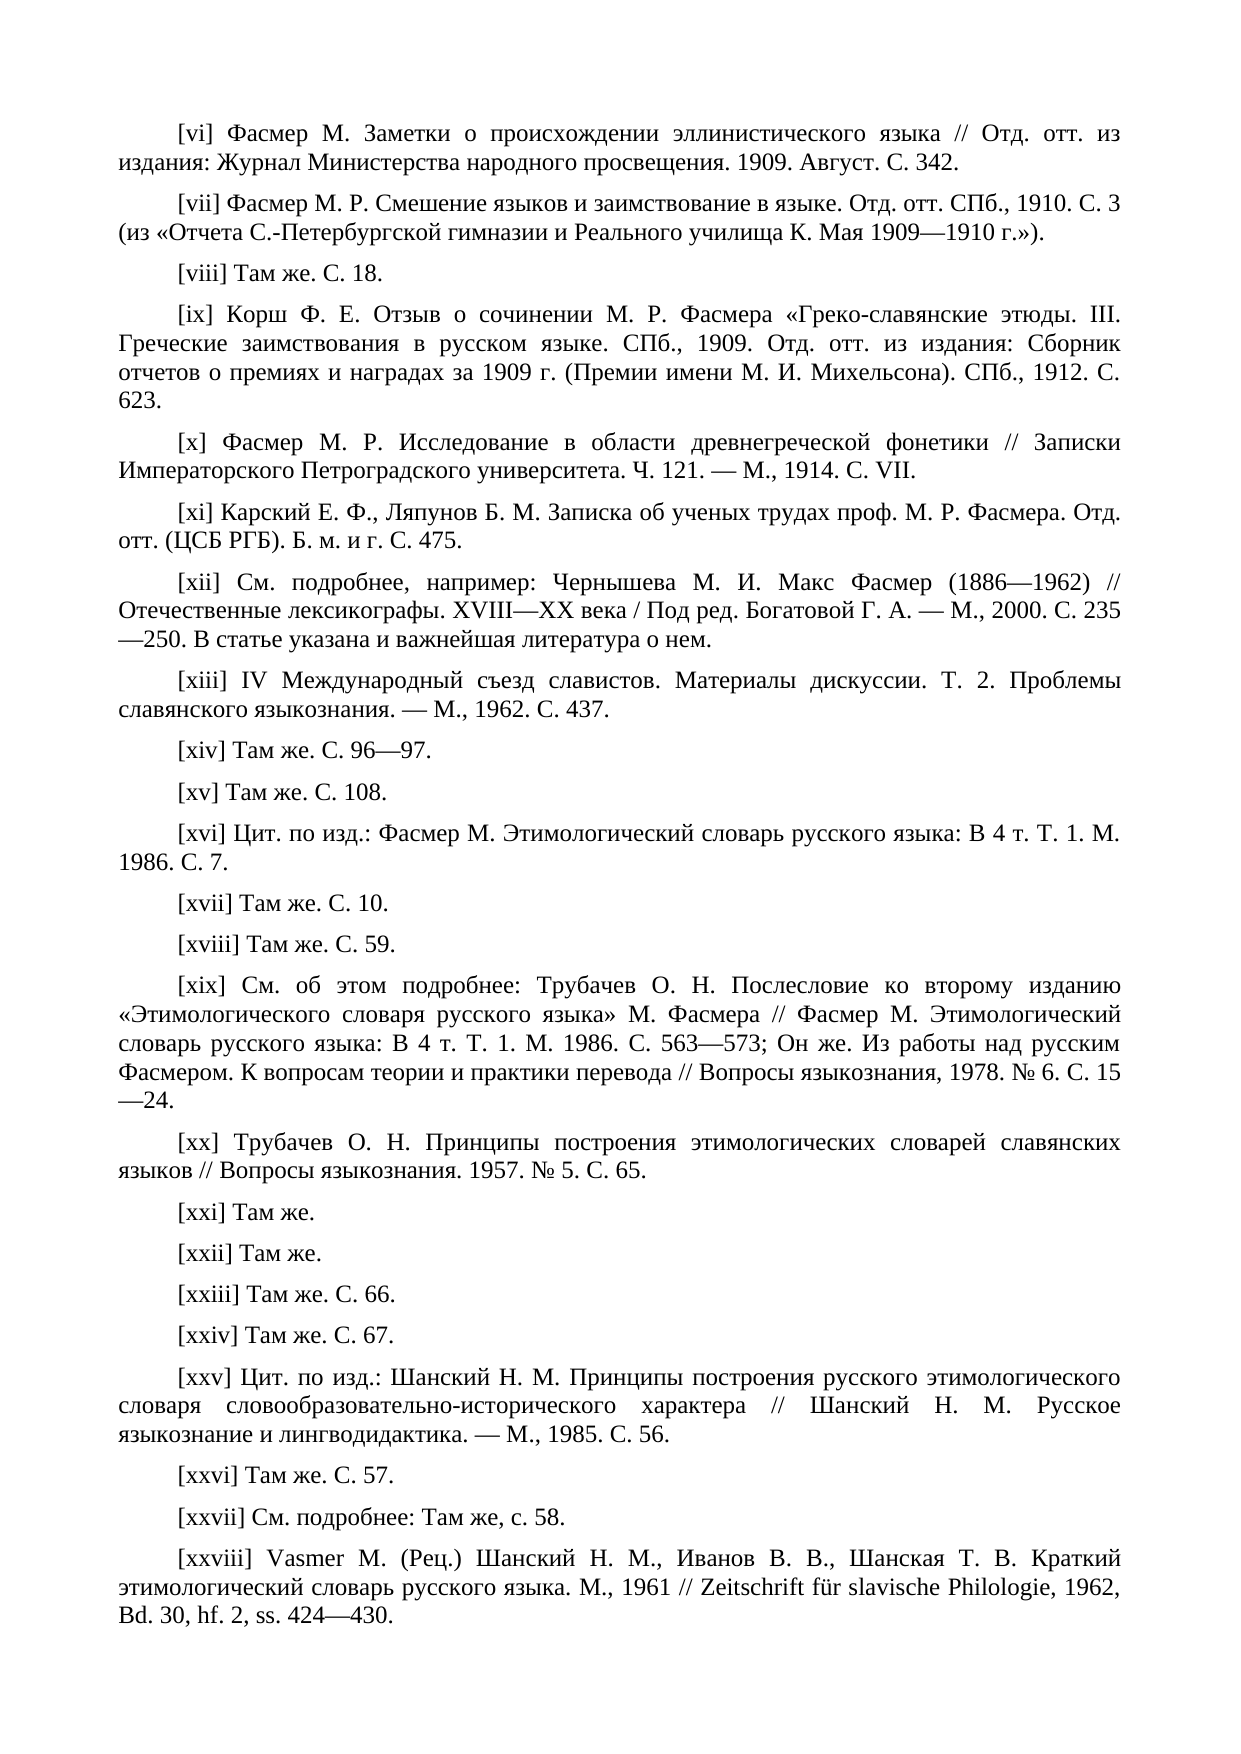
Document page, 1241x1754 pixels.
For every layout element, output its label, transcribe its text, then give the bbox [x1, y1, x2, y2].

text [ix] Корш Ф. Е. Отзыв о сочинении М. Р. Фасмера «Греко-славянские этюды. III. Греческие заимствования в русском языке. СПб., 1909. Отд. отт. из издания: Сборник отчетов о премиях и наградах за . (Премии имени М. И. Михельсона). СПб., 1912. С. 623. [118, 299, 1122, 414]
text [xiv] Там же. С. 96—97. [118, 736, 1122, 764]
text [xx] Трубачев О. Н. Принципы построения этимологических словарей славянских языков // Вопросы языкознания. 1957. № 5. С. 65. [118, 1127, 1122, 1184]
text [xv] Там же. С. 108. [118, 777, 1122, 806]
text [xi] Карский Е. Ф., Ляпунов Б. М. Записка об ученых трудах проф. М. Р. Фасмера. Отд. отт. (ЦСБ РГБ). Б. м. и г. С. 475. [118, 497, 1122, 554]
text [xiii] IV Международный съезд славистов. Материалы дискуссии. Т. 2. Проблемы славянского языкознания. — М., 1962. С. 437. [118, 666, 1122, 723]
text [xii] См. подробнее, например: Чернышева М. И. Макс Фасмер (1886—1962) // Отечественные лексикографы. XVIII—XX века / Под ред. Богатовой Г. А. — М., 2000. С. 235—250. В статье указана и важнейшая литература о нем. [118, 567, 1122, 653]
text [vi] Фасмер М. Заметки о происхождении эллинистического языка // Отд. отт. из издания: Журнал Министерства народного просвещения. 1909. Август. С. 342. [118, 118, 1122, 176]
text [x] Фасмер М. Р. Исследование в области древнегреческой фонетики // Записки Императорского Петроградского университета. Ч. 121. — М., 1914. С. VII. [118, 427, 1122, 484]
text [xxv] Цит. по изд.: Шанский Н. М. Принципы построения русского этимологического словаря словообразовательно-исторического характера // Шанский Н. М. Русское языкознание и лингводидактика. — М., 1985. С. 56. [118, 1362, 1122, 1448]
text [xxiii] Там же. С. 66. [118, 1279, 1122, 1308]
text [xxiv] Там же. С. 67. [118, 1321, 1122, 1349]
text [xviii] Там же. С. 59. [118, 929, 1122, 958]
text [xxviii] Vasmer M. (Рец.) Шанский Н. М., Иванов В. В., Шанская Т. В. Краткий этимологический словарь русского языка. М., 1961 // Zeitschrift für slavische Philologie, 1962, Bd. 30, hf. 2, ss. 424—430. [118, 1543, 1122, 1629]
text [xix] См. об этом подробнее: Трубачев О. Н. Послесловие ко второму изданию «Этимологического словаря русского языка» М. Фасмера // Фасмер М. Этимологический словарь русского языка: В 4 т. Т. . 1986. С. 563—573; Он же. Из работы над русским Фасмером. К вопросам теории и практики перевода // Вопросы языкознания, 1978. № 6. С. 15—24. [118, 971, 1122, 1114]
text [xxvi] Там же. С. 57. [118, 1461, 1122, 1489]
text [xvii] Там же. С. 10. [118, 888, 1122, 917]
text [xxii] Там же. [118, 1238, 1122, 1267]
text [xxvii] См. подробнее: Там же, с. 58. [118, 1502, 1122, 1531]
text [xxi] Там же. [118, 1197, 1122, 1226]
text [vii] Фасмер М. Р. Смешение языков и заимствование в языке. Отд. отт. СПб., 1910. С. 3 (из «Отчета С.-Петербургской гимназии и Реального училища К. Мая 1909—1910 г.»). [118, 188, 1122, 246]
text [viii] Там же. С. 18. [118, 258, 1122, 287]
text [xvi] Цит. по изд.: Фасмер М. Этимологический словарь русского языка: В 4 т. Т. . 1986. С. 7. [118, 818, 1122, 876]
